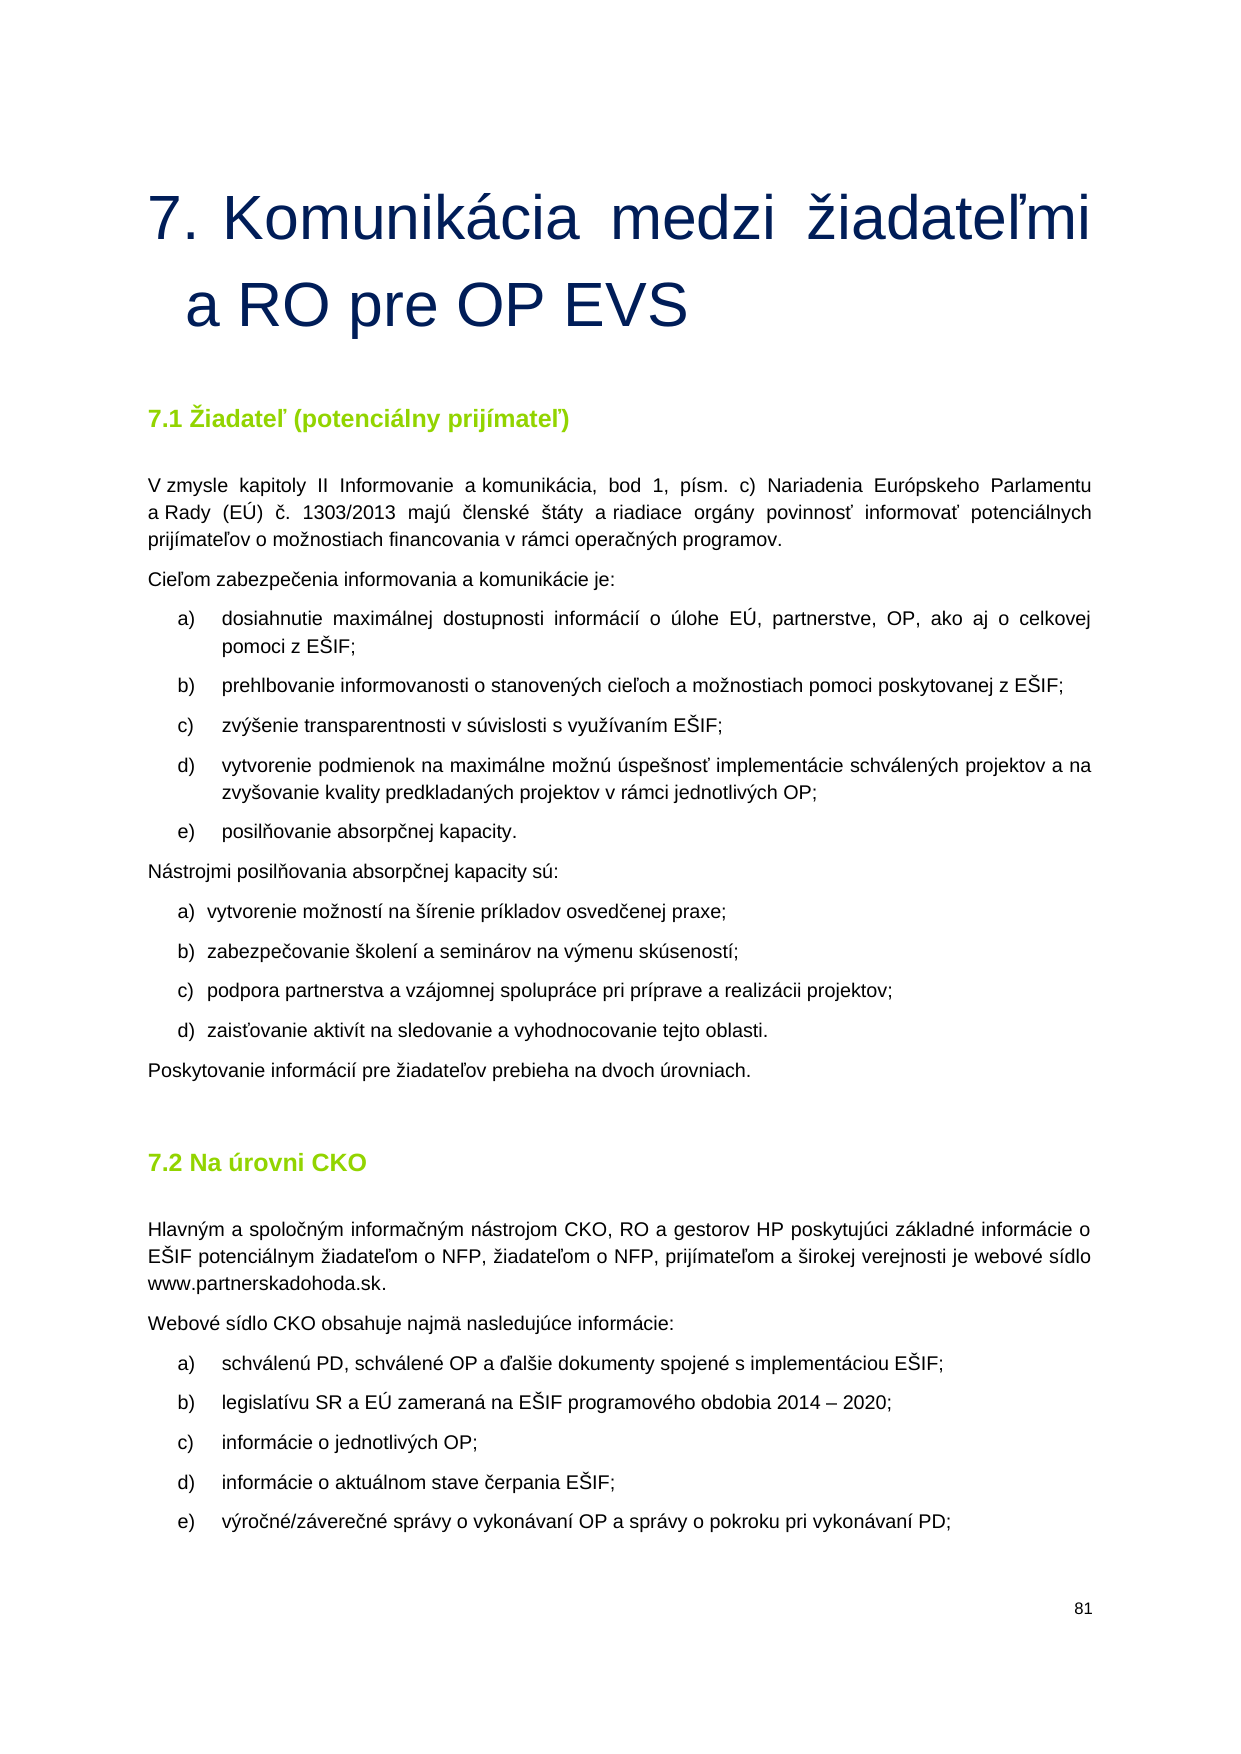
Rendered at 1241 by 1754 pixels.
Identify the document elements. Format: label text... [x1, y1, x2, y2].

text Cieľom zabezpečenia informovania a komunikácie je: [148, 568, 1092, 590]
text e) výročné/záverečné správy o vykonávaní OP a správy o pokroku pri vykonávaní PD; [177, 1510, 1092, 1533]
text a) schválenú PD, schválené OP a ďalšie dokumenty spojené s implementáciou EŠIF; [177, 1352, 1092, 1374]
text c) informácie o jednotlivých OP; [177, 1431, 1092, 1454]
text b) prehlbovanie informovanosti o stanovených cieľoch a možnostiach pomoci poskytovanej z EŠIF; [177, 674, 1092, 697]
text d) informácie o aktuálnom stave čerpania EŠIF; [177, 1471, 1092, 1493]
text Webové sídlo CKO obsahuje najmä nasledujúce informácie: [148, 1312, 1092, 1334]
text b) legislatívu SR a EÚ zameraná na EŠIF programového obdobia 2014 – 2020; [177, 1391, 1092, 1414]
text c) zvýšenie transparentnosti v súvislosti s využívaním EŠIF; [177, 714, 1092, 737]
subtitle 7.1 Žiadateľ (potenciálny prijímateľ) [148, 403, 1092, 432]
text Nástrojmi posilňovania absorpčnej kapacity sú: [148, 860, 1092, 883]
list podpora partnerstva a vzájomnej spolupráce pri príprave a realizácii projektov; [177, 979, 1092, 1002]
text a) dosiahnutie maximálnej dostupnosti informácií o úlohe EÚ, partnerstve, OP, ako aj o celkovej pomoci z EŠIF; [177, 607, 1092, 657]
list zaisťovanie aktivít na sledovanie a vyhodnocovanie tejto oblasti. [177, 1019, 1092, 1042]
text V zmysle kapitoly II Informovanie a komunikácia, bod 1, písm. c) Nariadenia Európskeho Parlamentu a Rady (EÚ) č. 1303/2013 majú členské štáty a riadiace orgány povinnosť informovať potenciálnych prijímateľov o možnostiach financovania v rámci operačných programov. [148, 473, 1092, 551]
text e) posilňovanie absorpčnej kapacity. [177, 820, 1092, 843]
list vytvorenie možností na šírenie príkladov osvedčenej praxe; [177, 900, 1092, 922]
subtitle Komunikácia medzi žiadateľmi a RO pre OP EVS [148, 181, 1092, 339]
subtitle 7.2 Na úrovni CKO [148, 1148, 1092, 1177]
text Poskytovanie informácií pre žiadateľov prebieha na dvoch úrovniach. [148, 1058, 1092, 1081]
text Hlavným a spoločným informačným nástrojom CKO, RO a gestorov HP poskytujúci základné informácie o EŠIF potenciálnym žiadateľom o NFP, žiadateľom o NFP, prijímateľom a širokej verejnosti je webové sídlo www.partnerskadohoda.sk. [148, 1218, 1092, 1295]
list zabezpečovanie školení a seminárov na výmenu skúseností; [177, 939, 1092, 962]
text d) vytvorenie podmienok na maximálne možnú úspešnosť implementácie schválených projektov a na zvyšovanie kvality predkladaných projektov v rámci jednotlivých OP; [177, 753, 1092, 803]
